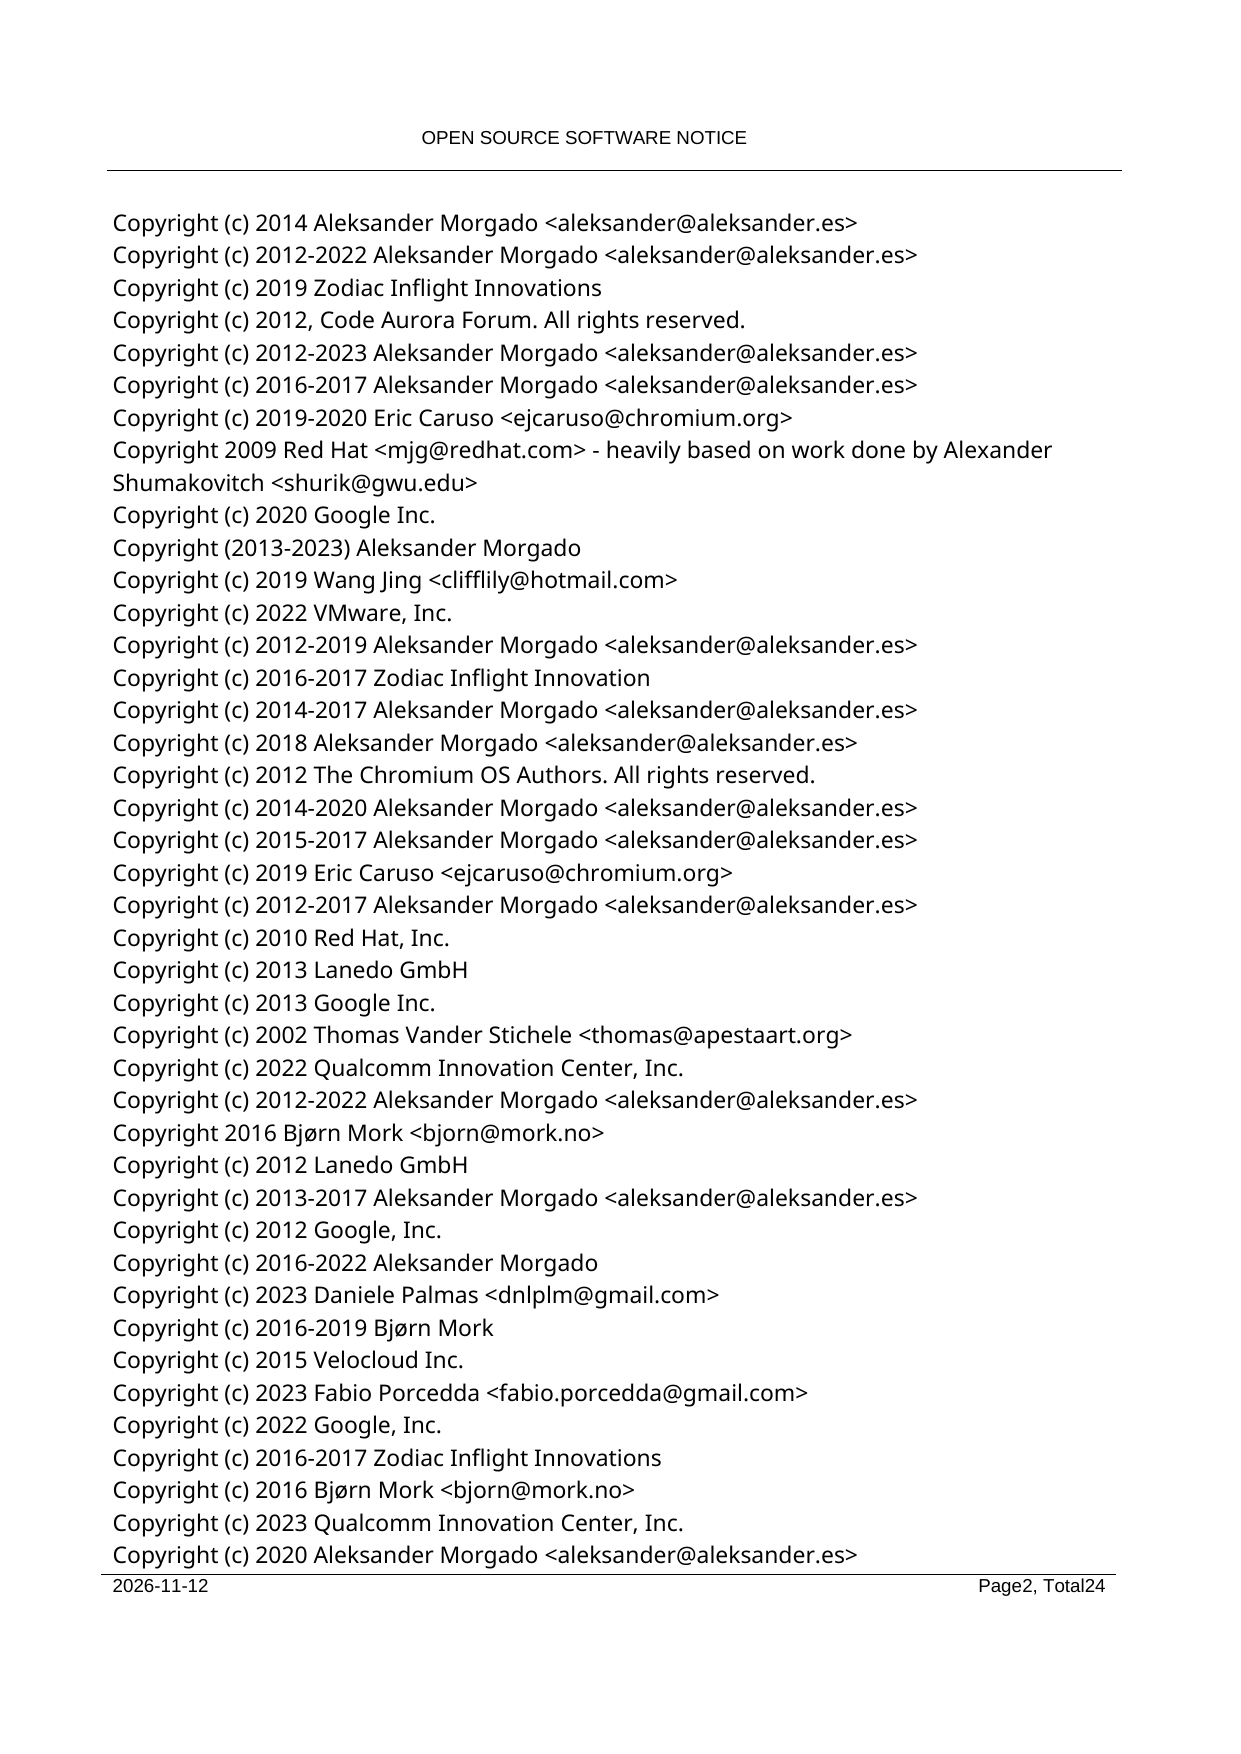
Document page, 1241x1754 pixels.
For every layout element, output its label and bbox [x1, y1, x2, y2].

text [112, 206, 1128, 1571]
